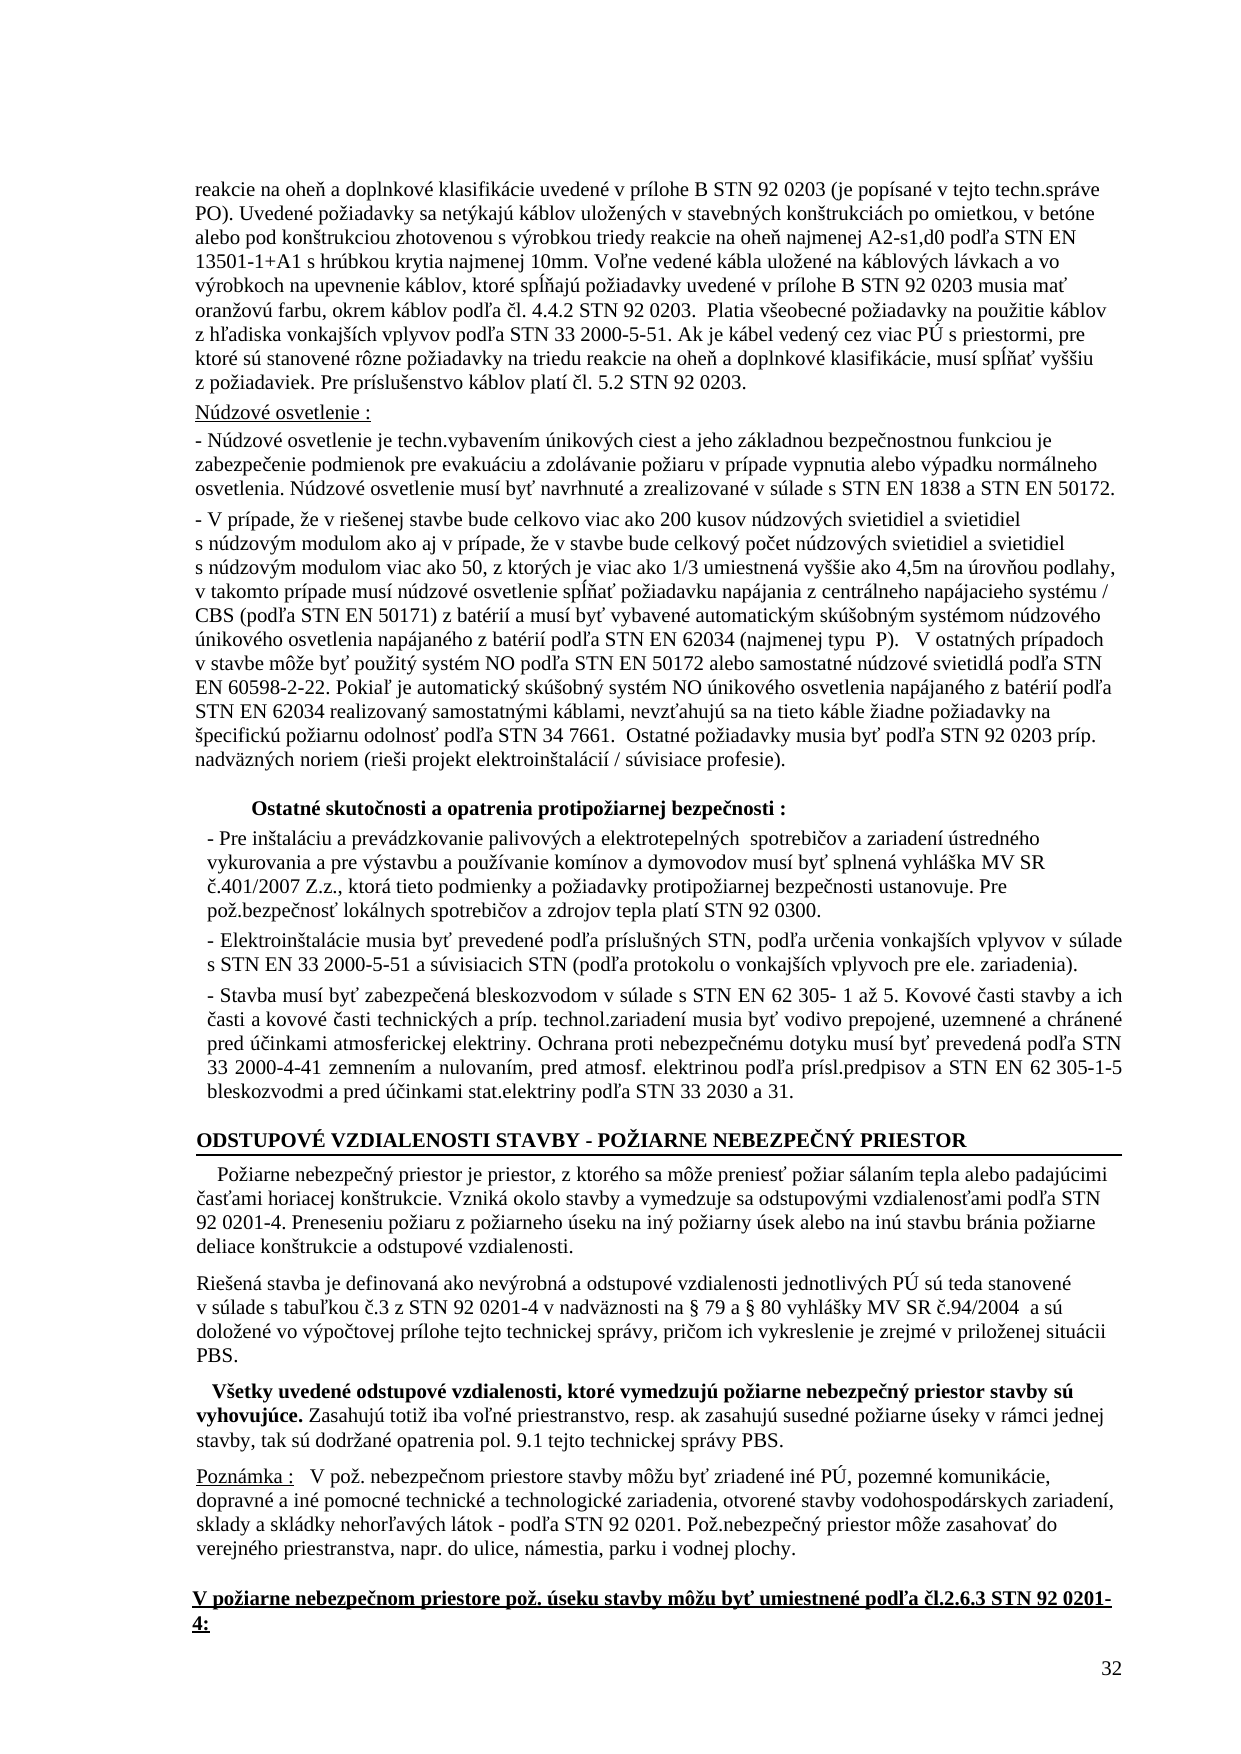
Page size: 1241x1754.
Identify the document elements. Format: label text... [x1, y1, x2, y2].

text Požiarne nebezpečný priestor je priestor, z ktorého sa môže preniesť požiar sálaním tepla alebo padajúcimi časťami horiacej konštrukcie. Vzniká okolo stavby a vymedzuje sa odstupovými vzdialenosťami podľa STN 92 0201-4. Preneseniu požiaru z požiarneho úseku na iný požiarny úsek alebo na inú stavbu bránia požiarne deliace konštrukcie a odstupové vzdialenosti. [196, 1162, 1122, 1258]
text - Pre inštaláciu a prevádzkovanie palivových a elektrotepelných spotrebičov a zariadení ústredného vykurovania a pre výstavbu a používanie komínov a dymovodov musí byť splnená vyhláška MV SR č.401/2007 Z.z., ktorá tieto podmienky a požiadavky protipožiarnej bezpečnosti ustanovuje. Pre pož.bezpečnosť lokálnych spotrebičov a zdrojov tepla platí STN 92 0300. [207, 826, 1122, 922]
text - Stavba musí byť zabezpečená bleskozvodom v súlade s STN EN 62 305- 1 až 5. Kovové časti stavby a ich časti a kovové časti technických a príp. technol.zariadení musia byť vodivo prepojené, uzemnené a chránené pred účinkami atmosferickej elektriny. Ochrana proti nebezpečnému dotyku musí byť prevedená podľa STN 33 2000-4-41 zemnením a nulovaním, pred atmosf. elektrinou podľa prísl.predpisov a STN EN 62 305-1-5 bleskozvodmi a pred účinkami stat.elektriny podľa STN 33 2030 a 31. [207, 983, 1122, 1103]
text - Núdzové osvetlenie je techn.vybavením únikových ciest a jeho základnou bezpečnostnou funkciou je zabezpečenie podmienok pre evakuáciu a zdolávanie požiaru v prípade vypnutia alebo výpadku normálneho osvetlenia. Núdzové osvetlenie musí byť navrhnuté a zrealizované v súlade s STN EN 1838 a STN EN 50172. [195, 428, 1122, 500]
text Ostatné skutočnosti a opatrenia protipožiarnej bezpečnosti : [196, 795, 1122, 819]
text Núdzové osvetlenie : [195, 400, 1122, 424]
text Riešená stavba je definovaná ako nevýrobná a odstupové vzdialenosti jednotlivých PÚ sú teda stanovené v súlade s tabuľkou č.3 z STN 92 0201-4 v nadväznosti na § 79 a § 80 vyhlášky MV SR č.94/2004 a sú doložené vo výpočtovej prílohe tejto technickej správy, pričom ich vykreslenie je zrejmé v priloženej situácii PBS. [196, 1271, 1122, 1367]
text - Elektroinštalácie musia byť prevedené podľa príslušných STN, podľa určenia vonkajších vplyvov v súlade s STN EN 33 2000-5-51 a súvisiacich STN (podľa protokolu o vonkajších vplyvoch pre ele. zariadenia). [207, 928, 1122, 976]
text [195, 177, 1122, 394]
text - V prípade, že v riešenej stavbe bude celkovo viac ako 200 kusov núdzových svietidiel a svietidiel s núdzovým modulom ako aj v prípade, že v stavbe bude celkový počet núdzových svietidiel a svietidiel s núdzovým modulom viac ako 50, z ktorých je viac ako 1/3 umiestnená vyššie ako 4,5m na úrovňou podlahy, v takomto prípade musí núdzové osvetlenie spĺňať požiadavku napájania z centrálneho napájacieho systému / CBS (podľa STN EN 50171) z batérií a musí byť vybavené automatickým skúšobným systémom núdzového únikového osvetlenia napájaného z batérií podľa STN EN 62034 (najmenej typu P). V ostatných prípadoch v stavbe môže byť použitý systém NO podľa STN EN 50172 alebo samostatné núdzové svietidlá podľa STN EN 60598-2-22. Pokiaľ je automatický skúšobný systém NO únikového osvetlenia napájaného z batérií podľa STN EN 62034 realizovaný samostatnými káblami, nevzťahujú sa na tieto káble žiadne požiadavky na špecifickú požiarnu odolnosť podľa STN 34 7661. Ostatné požiadavky musia byť podľa STN 92 0203 príp. nadväzných noriem (rieši projekt elektroinštalácií / súvisiace profesie). [195, 507, 1122, 771]
text ODSTUPOVÉ VZDIALENOSTI STAVBY - POŽIARNE NEBEZPEČNÝ PRIESTOR [196, 1128, 1122, 1154]
text V požiarne nebezpečnom priestore pož. úseku stavby môžu byť umiestnené podľa čl.2.6.3 STN 92 0201-4: [192, 1586, 1122, 1635]
text Všetky uvedené odstupové vzdialenosti, ktoré vymedzujú požiarne nebezpečný priestor stavby sú vyhovujúce. Zasahujú totiž iba voľné priestranstvo, resp. ak zasahujú susedné požiarne úseky v rámci jednej stavby, tak sú dodržané opatrenia pol. 9.1 tejto technickej správy PBS. [196, 1379, 1122, 1452]
text Poznámka : V pož. nebezpečnom priestore stavby môžu byť zriadené iné PÚ, pozemné komunikácie, dopravné a iné pomocné technické a technologické zariadenia, otvorené stavby vodohospodárskych zariadení, sklady a skládky nehorľavých látok - podľa STN 92 0201. Pož.nebezpečný priestor môže zasahovať do verejného priestranstva, napr. do ulice, námestia, parku i vodnej plochy. [196, 1464, 1122, 1560]
